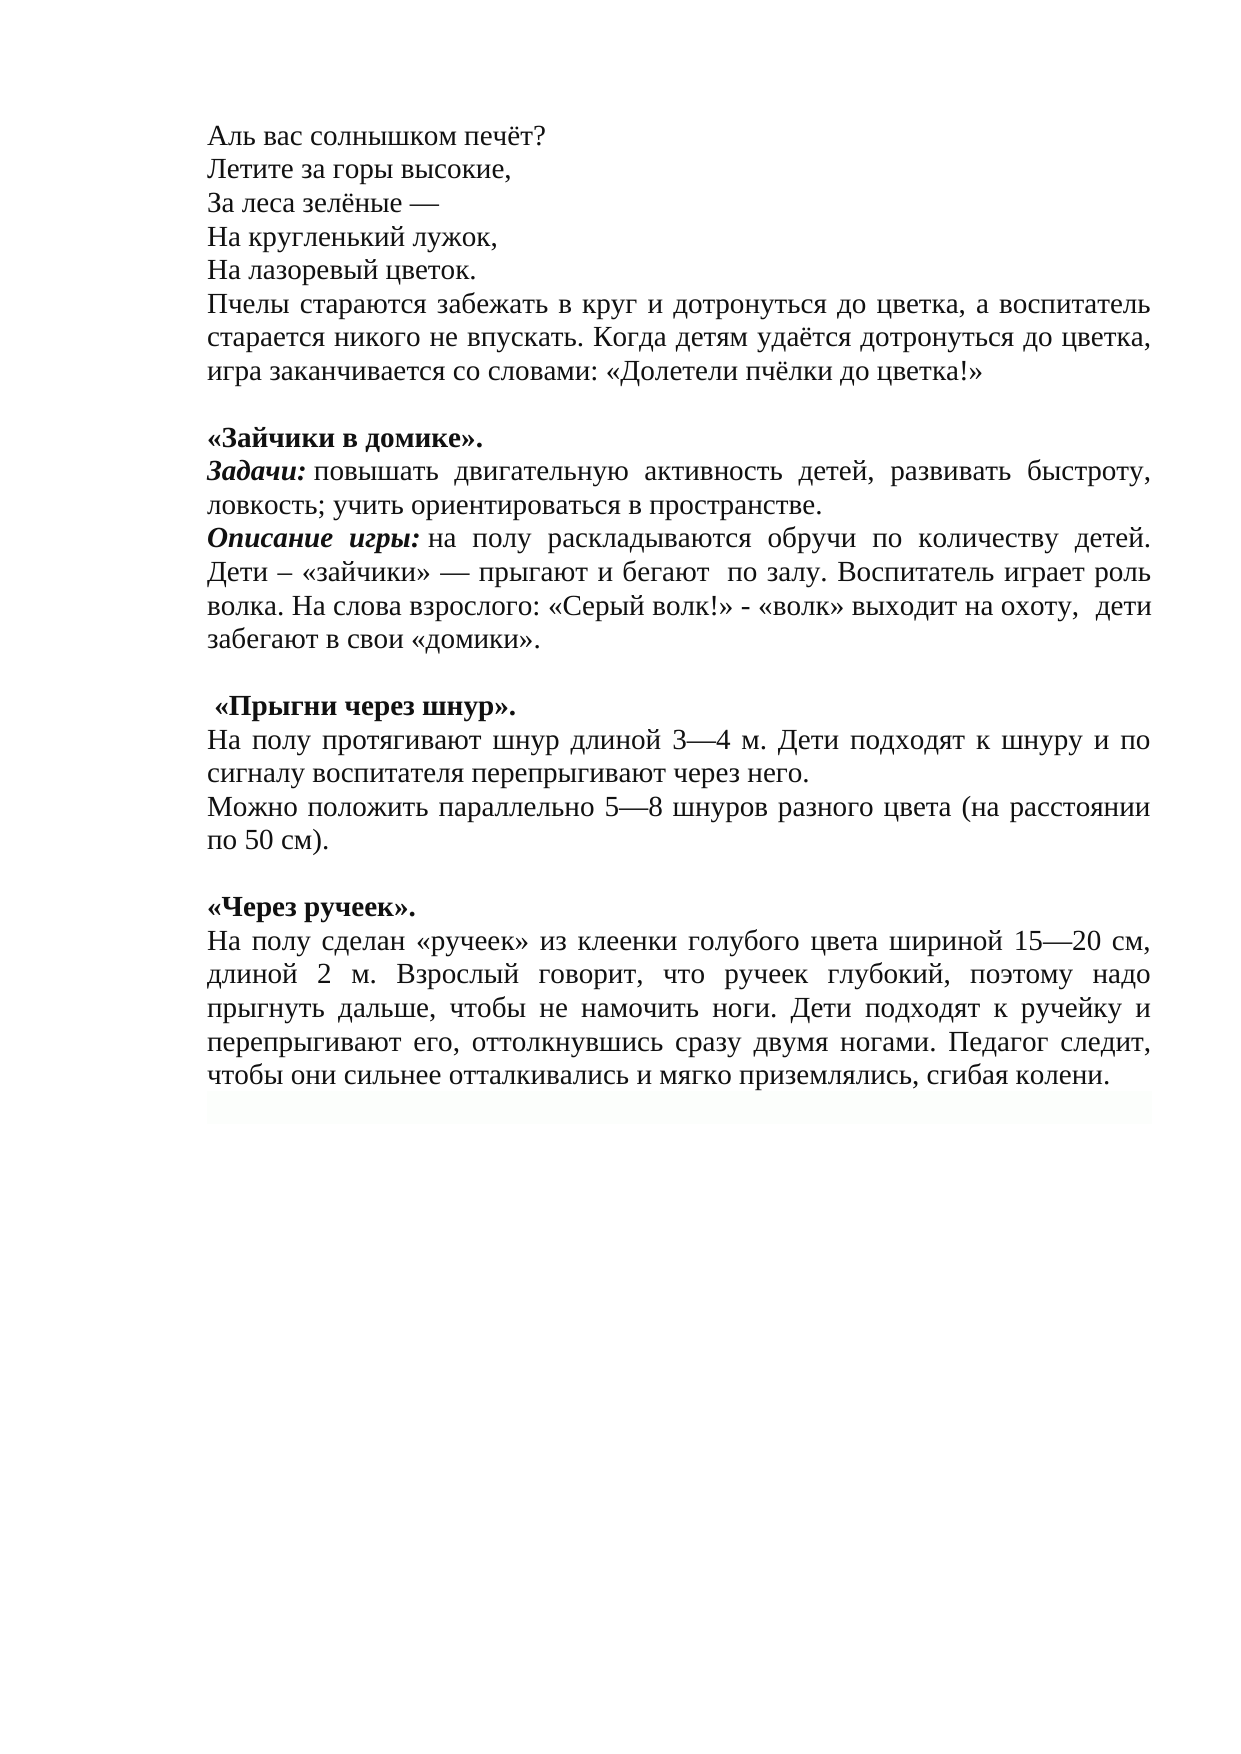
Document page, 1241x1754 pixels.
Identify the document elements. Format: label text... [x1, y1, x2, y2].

text На полу сделан «ручеек» из клеенки голубого цвета шириной 15—20 см, длиной 2 м. Взрослый говорит, что ручеек глубокий, поэтому надо прыгнуть дальше, чтобы не намочить ноги. Дети подходят к ручейку и перепрыгивают его, оттолкнувшись сразу двумя ногами. Педагог следит, чтобы они сильнее отталкивались и мягко приземлялись, сгибая колени. [207, 923, 1152, 1091]
text Летите за горы высокие, [207, 152, 1152, 185]
text «Прыгни через шнур». [207, 688, 1152, 722]
text На полу протягивают шнур длиной 3—4 м. Дети подходят к шнуру и по сигналу воспитателя перепрыгивают через него. [207, 722, 1152, 789]
text «Через ручеек». [207, 889, 1152, 923]
text Аль вас солнышком печёт? [207, 118, 1152, 152]
text За леса зелёные — [207, 185, 1152, 219]
text Можно положить параллельно 5—8 шнуров разного цвета (на расстоянии по 50 см). [207, 789, 1152, 856]
text Описание игры: на полу раскладываются обручи по количеству детей. Дети – «зайчики» — прыгают и бегают по залу. Воспитатель играет роль волка. На слова взрослого: «Серый волк!» - «волк» выходит на охоту, дети забегают в свои «домики». [207, 521, 1152, 655]
text «Зайчики в домике». [207, 420, 1152, 453]
text На кругленький лужок, [207, 219, 1152, 252]
text Задачи: повышать двигательную активность детей, развивать быстроту, ловкость; учить ориентироваться в пространстве. [207, 453, 1152, 521]
text На лазоревый цветок. [207, 252, 1152, 286]
text Пчелы стараются забежать в круг и дотронуться до цветка, а воспитатель старается никого не впускать. Когда детям удаётся дотронуться до цветка, игра заканчивается со словами: «Долетели пчёлки до цветка!» [207, 286, 1152, 386]
